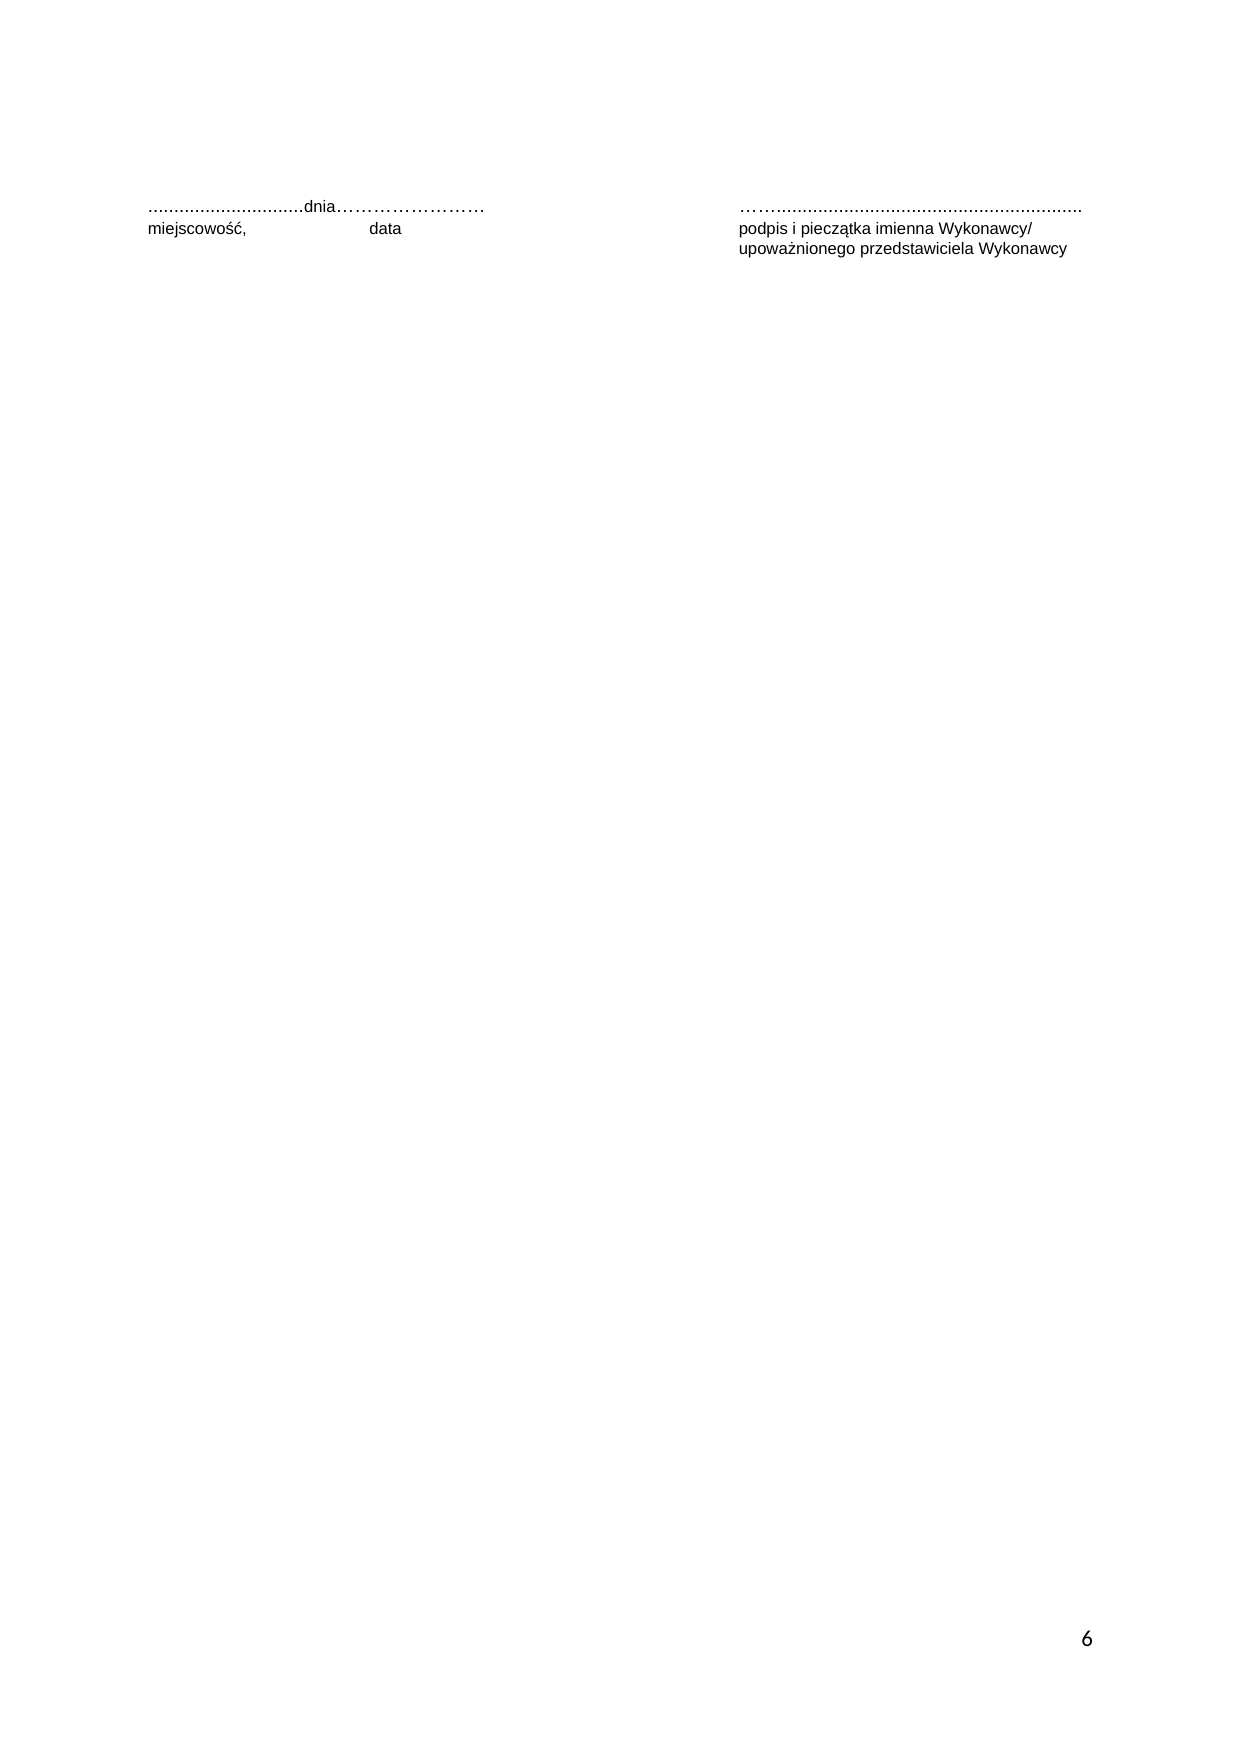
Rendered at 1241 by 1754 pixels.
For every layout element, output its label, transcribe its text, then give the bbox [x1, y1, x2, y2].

list upoważnionego przedstawiciela Wykonawcy [665, 239, 1093, 258]
text ..............................dnia…………………… ……........................................................... [148, 195, 1093, 217]
text miejscowość, data podpis i pieczątka imienna Wykonawcy/ [148, 218, 1093, 238]
